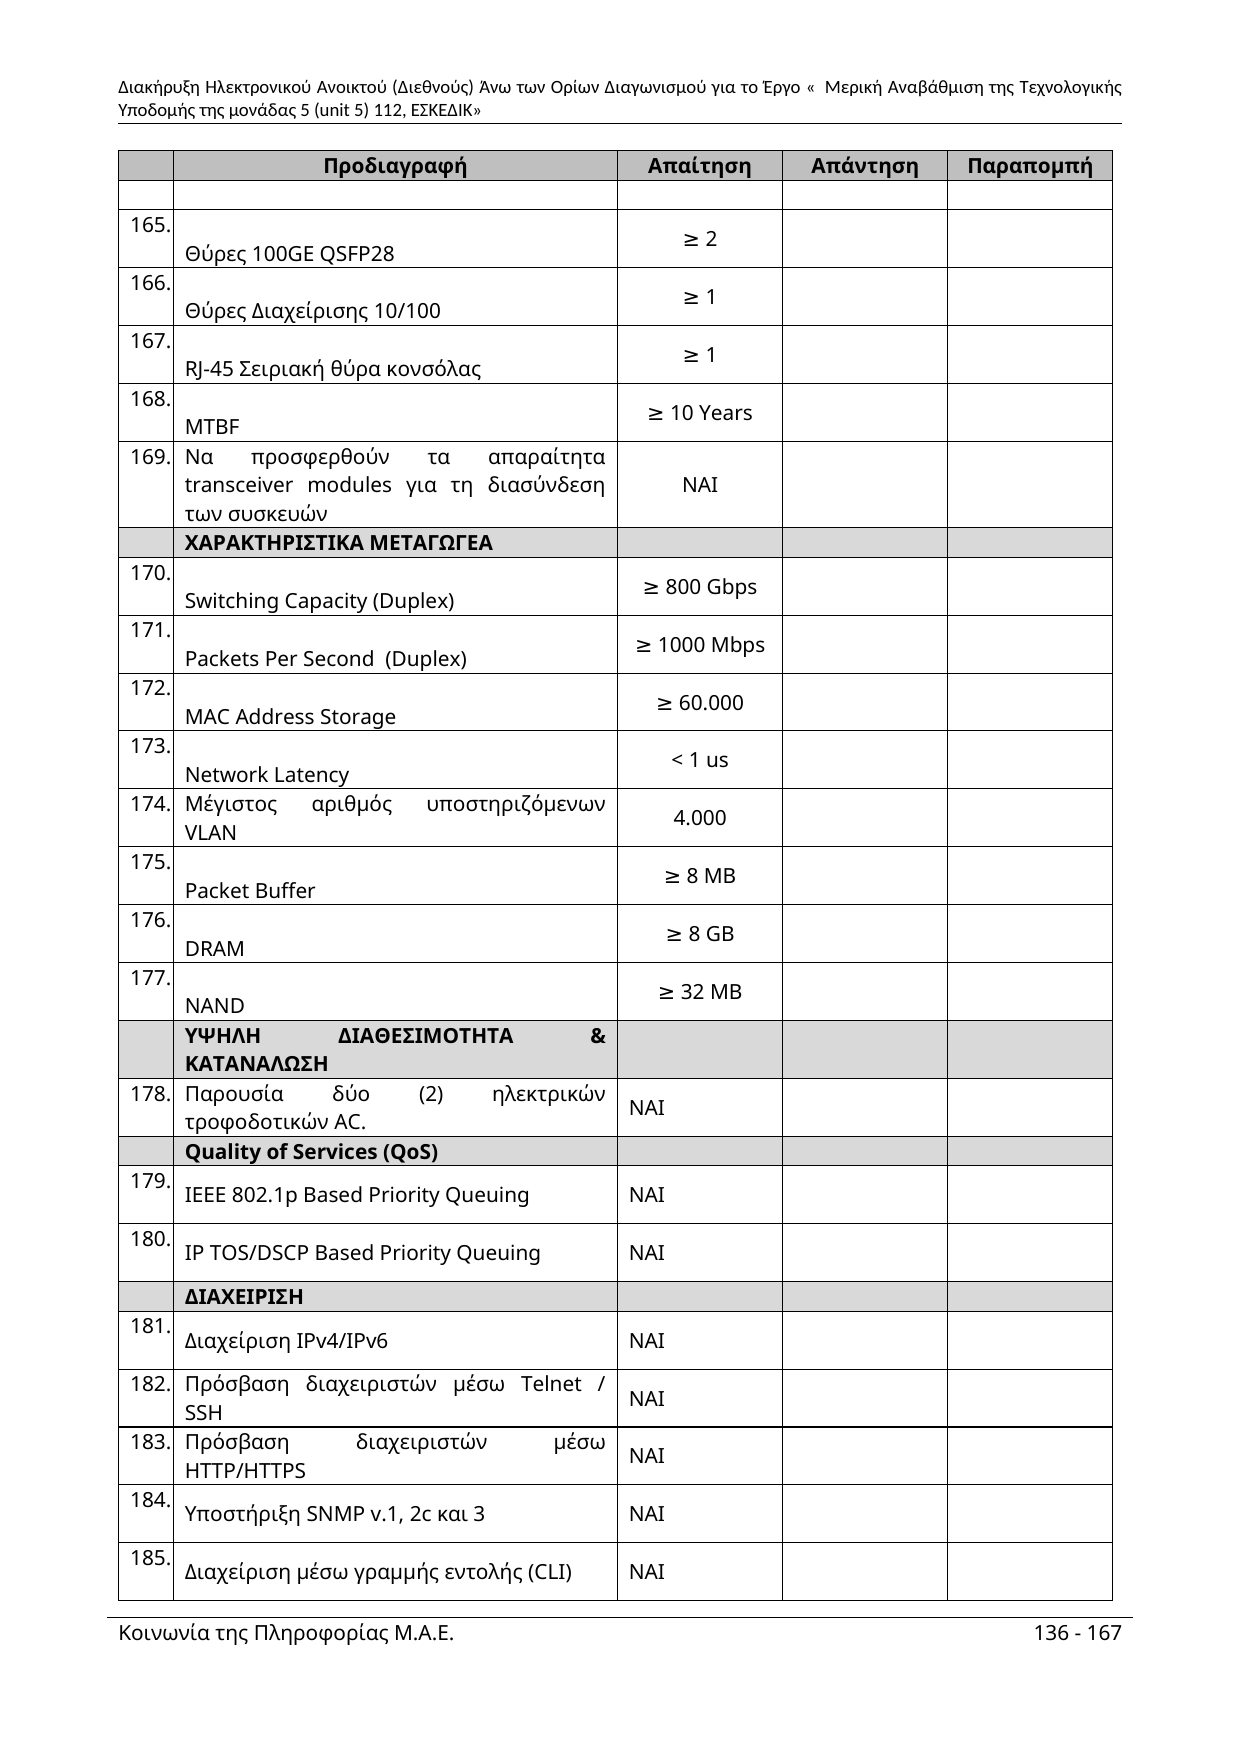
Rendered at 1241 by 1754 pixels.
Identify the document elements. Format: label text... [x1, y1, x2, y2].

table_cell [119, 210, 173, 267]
table_header Απαίτηση [618, 151, 782, 180]
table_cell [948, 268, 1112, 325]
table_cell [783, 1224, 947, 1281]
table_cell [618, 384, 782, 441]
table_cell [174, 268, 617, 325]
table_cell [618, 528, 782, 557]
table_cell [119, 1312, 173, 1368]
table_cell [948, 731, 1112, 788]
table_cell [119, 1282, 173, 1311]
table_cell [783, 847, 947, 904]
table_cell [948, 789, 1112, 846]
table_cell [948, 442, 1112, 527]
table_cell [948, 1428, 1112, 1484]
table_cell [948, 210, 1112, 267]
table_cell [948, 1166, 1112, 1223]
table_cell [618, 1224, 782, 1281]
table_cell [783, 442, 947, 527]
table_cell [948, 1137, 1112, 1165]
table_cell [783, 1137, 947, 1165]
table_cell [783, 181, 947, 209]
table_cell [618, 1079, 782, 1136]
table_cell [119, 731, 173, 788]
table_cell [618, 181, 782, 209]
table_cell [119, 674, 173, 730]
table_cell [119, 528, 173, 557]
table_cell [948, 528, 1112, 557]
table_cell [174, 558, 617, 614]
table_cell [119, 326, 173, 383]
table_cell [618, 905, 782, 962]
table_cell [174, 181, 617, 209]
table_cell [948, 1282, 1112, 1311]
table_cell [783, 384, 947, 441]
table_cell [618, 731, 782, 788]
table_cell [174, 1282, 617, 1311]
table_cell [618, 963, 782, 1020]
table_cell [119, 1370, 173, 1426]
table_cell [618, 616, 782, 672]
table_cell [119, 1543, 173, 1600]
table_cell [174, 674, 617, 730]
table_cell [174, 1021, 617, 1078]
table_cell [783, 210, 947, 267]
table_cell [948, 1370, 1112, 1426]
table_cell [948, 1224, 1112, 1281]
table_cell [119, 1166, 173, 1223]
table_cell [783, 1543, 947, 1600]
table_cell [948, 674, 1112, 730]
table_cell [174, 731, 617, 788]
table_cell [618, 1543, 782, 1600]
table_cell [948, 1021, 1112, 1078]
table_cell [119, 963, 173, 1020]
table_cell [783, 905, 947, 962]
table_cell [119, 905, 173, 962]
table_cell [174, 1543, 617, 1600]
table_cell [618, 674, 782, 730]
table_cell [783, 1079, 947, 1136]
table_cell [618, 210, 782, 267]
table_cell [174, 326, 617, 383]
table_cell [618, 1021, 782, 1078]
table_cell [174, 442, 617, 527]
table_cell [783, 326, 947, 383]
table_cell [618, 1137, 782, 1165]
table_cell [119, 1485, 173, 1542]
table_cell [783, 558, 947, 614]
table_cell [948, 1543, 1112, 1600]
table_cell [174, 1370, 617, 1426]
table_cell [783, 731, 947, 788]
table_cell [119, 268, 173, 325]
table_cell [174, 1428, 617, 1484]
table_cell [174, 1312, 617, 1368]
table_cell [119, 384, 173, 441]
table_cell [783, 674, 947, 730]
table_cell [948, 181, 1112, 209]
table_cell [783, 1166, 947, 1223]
table_header Απάντηση [783, 151, 947, 180]
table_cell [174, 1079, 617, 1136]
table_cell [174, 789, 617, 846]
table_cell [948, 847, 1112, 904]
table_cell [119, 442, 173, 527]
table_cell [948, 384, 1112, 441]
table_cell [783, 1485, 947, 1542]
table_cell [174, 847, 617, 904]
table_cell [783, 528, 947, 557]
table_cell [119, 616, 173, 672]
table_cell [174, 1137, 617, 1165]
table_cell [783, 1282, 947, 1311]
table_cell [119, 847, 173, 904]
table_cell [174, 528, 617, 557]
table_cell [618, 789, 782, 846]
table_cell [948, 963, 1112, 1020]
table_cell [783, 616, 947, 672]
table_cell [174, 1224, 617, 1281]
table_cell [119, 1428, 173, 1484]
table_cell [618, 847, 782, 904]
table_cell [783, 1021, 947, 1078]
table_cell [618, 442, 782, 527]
table_header [119, 151, 173, 180]
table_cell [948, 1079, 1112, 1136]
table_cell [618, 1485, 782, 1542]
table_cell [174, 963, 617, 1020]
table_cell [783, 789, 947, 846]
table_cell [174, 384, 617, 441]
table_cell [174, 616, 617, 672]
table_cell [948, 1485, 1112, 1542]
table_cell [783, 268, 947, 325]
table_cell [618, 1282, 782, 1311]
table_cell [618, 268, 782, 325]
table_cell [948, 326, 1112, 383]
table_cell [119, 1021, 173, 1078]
table_header Προδιαγραφή [174, 151, 617, 180]
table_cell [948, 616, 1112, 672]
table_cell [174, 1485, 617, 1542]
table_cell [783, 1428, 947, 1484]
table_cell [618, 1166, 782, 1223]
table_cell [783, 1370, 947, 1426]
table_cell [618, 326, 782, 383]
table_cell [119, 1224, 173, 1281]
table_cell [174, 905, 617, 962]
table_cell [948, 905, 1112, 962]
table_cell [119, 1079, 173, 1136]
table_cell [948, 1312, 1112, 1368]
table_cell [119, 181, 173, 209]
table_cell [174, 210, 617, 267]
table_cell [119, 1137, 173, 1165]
table_header Παραπομπή [948, 151, 1112, 180]
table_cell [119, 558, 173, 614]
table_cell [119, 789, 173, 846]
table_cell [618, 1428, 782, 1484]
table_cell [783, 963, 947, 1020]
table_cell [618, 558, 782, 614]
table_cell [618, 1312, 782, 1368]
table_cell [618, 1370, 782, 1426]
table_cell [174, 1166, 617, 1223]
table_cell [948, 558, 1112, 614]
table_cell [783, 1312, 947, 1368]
